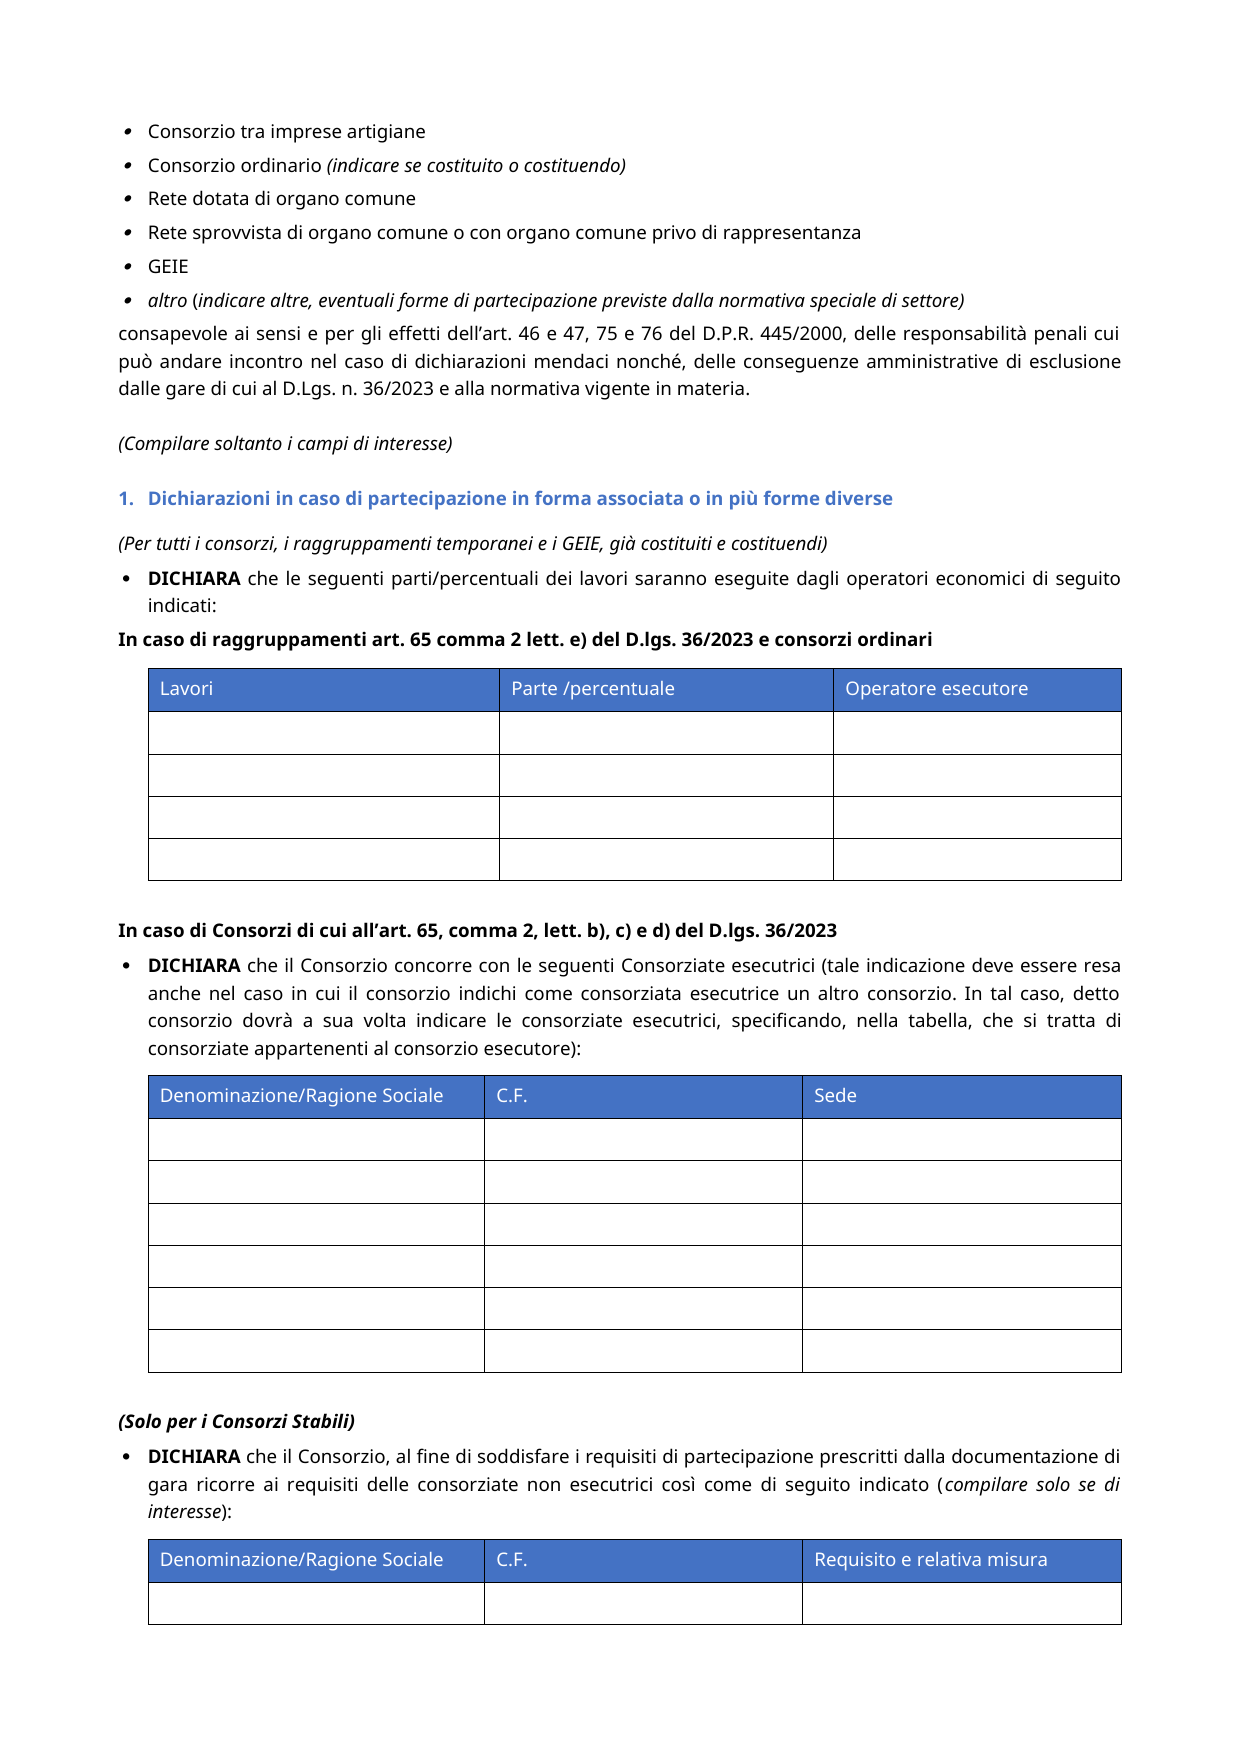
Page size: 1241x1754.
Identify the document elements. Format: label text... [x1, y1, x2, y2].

list DICHIARA che il Consorzio concorre con le seguenti Consorziate esecutrici (tale indicazione deve essere resa anche nel caso in cui il consorzio indichi come consorziata esecutrice un altro consorzio. In tal caso, detto consorzio dovrà a sua volta indicare le consorziate esecutrici, specificando, nella tabella, che si tratta di consorziate appartenenti al consorzio esecutore): [123, 952, 1122, 1061]
table_cell [149, 1583, 484, 1624]
table_cell [834, 755, 1121, 796]
table_cell [149, 1204, 484, 1245]
text consapevole ai sensi e per gli effetti dell’art. 46 e 47, 75 e 76 del D.P.R. 445/2000, delle responsabilità penali cui può andare incontro nel caso di dichiarazioni mendaci nonché, delle conseguenze amministrative di esclusione dalle gare di cui al D.Lgs. n. 36/2023 e alla normativa vigente in materia. [118, 321, 1122, 401]
table_cell [834, 797, 1121, 838]
table_cell [803, 1330, 1121, 1372]
table_header Denominazione/Ragione Sociale [149, 1076, 484, 1118]
table_cell [803, 1288, 1121, 1329]
table_cell [803, 1583, 1121, 1624]
table_cell [149, 712, 499, 753]
table_cell [149, 1119, 484, 1160]
table_header Operatore esecutore [834, 669, 1121, 711]
list Dichiarazioni in caso di partecipazione in forma associata o in più forme diverse [118, 486, 1122, 511]
table_header Requisito e relativa misura [803, 1540, 1121, 1582]
table_header Parte /percentuale [500, 669, 833, 711]
table_cell [500, 797, 833, 838]
list Rete sprovvista di organo comune o con organo comune privo di rappresentanza [123, 219, 1122, 245]
table_cell [803, 1161, 1121, 1202]
table_cell [500, 839, 833, 880]
table_cell [149, 797, 499, 838]
text (Per tutti i consorzi, i raggruppamenti temporanei e i GEIE, già costituiti e costituendi) [118, 530, 1122, 555]
list DICHIARA che il Consorzio, al fine di soddisfare i requisiti di partecipazione prescritti dalla documentazione di gara ricorre ai requisiti delle consorziate non esecutrici così come di seguito indicato (compilare solo se di interesse): [123, 1444, 1122, 1524]
table_cell [485, 1161, 802, 1202]
list altro (indicare altre, eventuali forme di partecipazione previste dalla normativa speciale di settore) [123, 287, 1122, 312]
text (Compilare soltanto i campi di interesse) [118, 431, 1122, 456]
text (Solo per i Consorzi Stabili) [118, 1408, 1122, 1434]
table_cell [149, 1330, 484, 1372]
table_cell [485, 1288, 802, 1329]
list GEIE [123, 253, 1122, 279]
table_cell [485, 1119, 802, 1160]
table_header Denominazione/Ragione Sociale [149, 1540, 484, 1582]
table_cell [485, 1246, 802, 1287]
table_cell [149, 839, 499, 880]
text In caso di Consorzi di cui all’art. 65, comma 2, lett. b), c) e d) del D.lgs. 36/2023 [118, 917, 1122, 942]
table_cell [485, 1583, 802, 1624]
list Consorzio ordinario (indicare se costituito o costituendo) [123, 152, 1122, 177]
table_cell [803, 1119, 1121, 1160]
list Rete dotata di organo comune [123, 186, 1122, 211]
table_cell [485, 1330, 802, 1372]
table_cell [149, 1246, 484, 1287]
table_cell [149, 1161, 484, 1202]
table_header Lavori [149, 669, 499, 711]
list DICHIARA che le seguenti parti/percentuali dei lavori saranno eseguite dagli operatori economici di seguito indicati: [123, 565, 1122, 618]
table_header Sede [803, 1076, 1121, 1118]
table_cell [834, 839, 1121, 880]
list Consorzio tra imprese artigiane [123, 118, 1122, 144]
table_cell [149, 755, 499, 796]
table_cell [803, 1204, 1121, 1245]
table_cell [500, 755, 833, 796]
table_cell [149, 1288, 484, 1329]
table_header C.F. [485, 1076, 802, 1118]
table_cell [500, 712, 833, 753]
table_header C.F. [485, 1540, 802, 1582]
table_cell [803, 1246, 1121, 1287]
text In caso di raggruppamenti art. 65 comma 2 lett. e) del D.lgs. 36/2023 e consorzi ordinari [118, 627, 1122, 652]
table_cell [834, 712, 1121, 753]
table_cell [485, 1204, 802, 1245]
